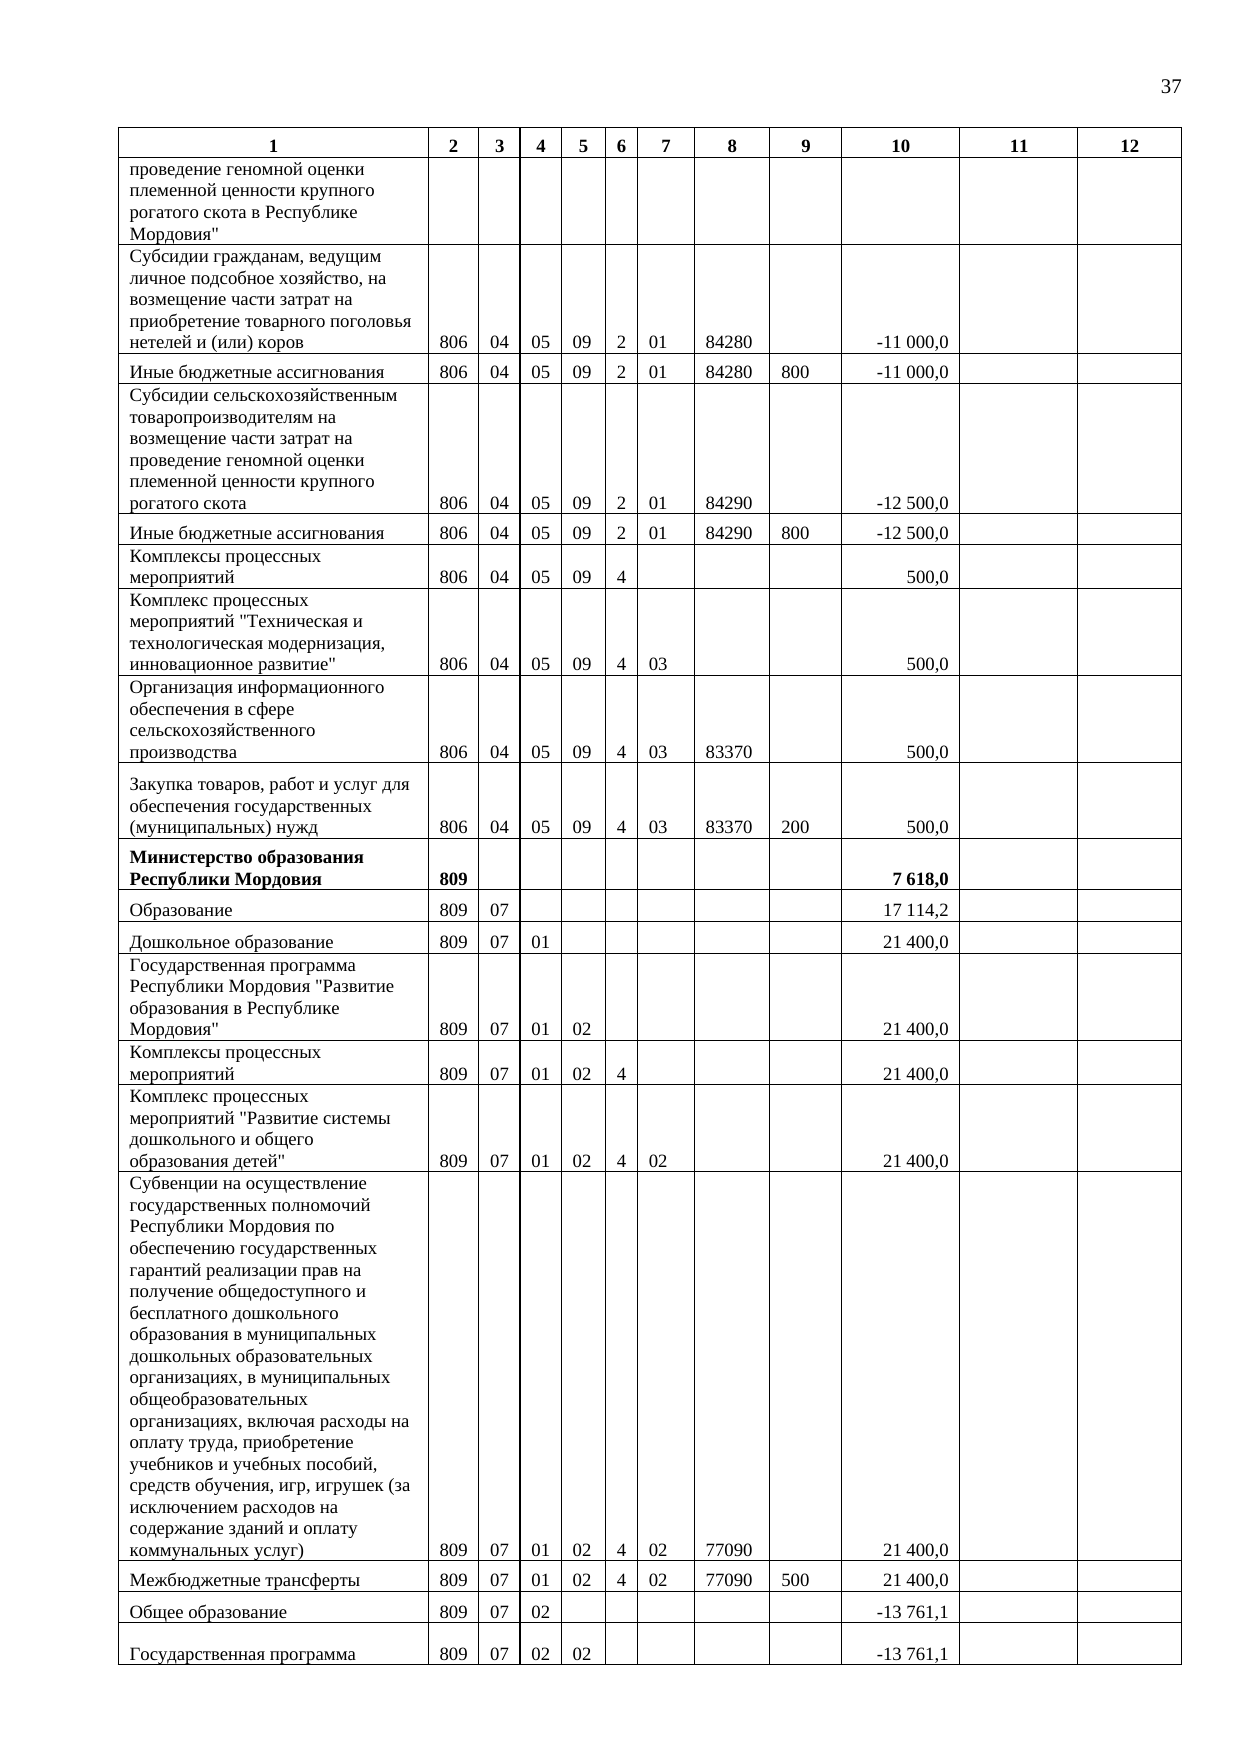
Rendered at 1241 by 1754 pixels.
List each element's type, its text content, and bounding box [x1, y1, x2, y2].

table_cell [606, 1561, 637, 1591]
table_header 2 [429, 128, 478, 157]
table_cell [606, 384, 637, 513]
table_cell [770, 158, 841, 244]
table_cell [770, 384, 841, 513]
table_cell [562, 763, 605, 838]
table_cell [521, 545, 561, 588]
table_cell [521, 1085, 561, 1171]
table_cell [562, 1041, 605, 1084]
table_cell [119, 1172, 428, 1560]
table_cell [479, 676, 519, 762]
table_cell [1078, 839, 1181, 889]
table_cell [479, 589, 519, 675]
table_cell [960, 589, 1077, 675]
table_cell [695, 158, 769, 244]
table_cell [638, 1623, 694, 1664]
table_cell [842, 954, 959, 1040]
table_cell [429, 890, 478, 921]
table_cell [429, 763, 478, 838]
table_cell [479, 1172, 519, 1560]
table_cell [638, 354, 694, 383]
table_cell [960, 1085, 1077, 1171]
table_header 1 [119, 128, 428, 157]
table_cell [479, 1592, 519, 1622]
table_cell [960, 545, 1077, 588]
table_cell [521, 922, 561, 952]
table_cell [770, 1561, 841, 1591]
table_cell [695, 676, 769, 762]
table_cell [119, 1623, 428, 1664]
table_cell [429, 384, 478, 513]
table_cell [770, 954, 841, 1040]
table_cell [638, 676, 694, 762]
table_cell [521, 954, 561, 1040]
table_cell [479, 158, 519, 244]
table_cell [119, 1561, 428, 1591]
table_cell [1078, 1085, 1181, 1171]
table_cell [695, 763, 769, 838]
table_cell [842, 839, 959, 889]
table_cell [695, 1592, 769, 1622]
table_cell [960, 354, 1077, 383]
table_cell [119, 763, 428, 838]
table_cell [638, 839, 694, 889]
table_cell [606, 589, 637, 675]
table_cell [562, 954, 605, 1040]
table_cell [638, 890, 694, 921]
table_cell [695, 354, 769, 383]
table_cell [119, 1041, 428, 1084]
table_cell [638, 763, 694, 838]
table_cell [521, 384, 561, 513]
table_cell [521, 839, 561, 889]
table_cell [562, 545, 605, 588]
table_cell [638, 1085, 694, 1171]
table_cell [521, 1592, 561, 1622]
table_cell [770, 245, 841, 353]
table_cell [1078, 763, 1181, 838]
table_header 7 [638, 128, 694, 157]
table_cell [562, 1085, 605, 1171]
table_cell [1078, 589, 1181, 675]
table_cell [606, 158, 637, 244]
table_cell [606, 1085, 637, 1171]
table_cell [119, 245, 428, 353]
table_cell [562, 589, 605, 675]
table_header 8 [695, 128, 769, 157]
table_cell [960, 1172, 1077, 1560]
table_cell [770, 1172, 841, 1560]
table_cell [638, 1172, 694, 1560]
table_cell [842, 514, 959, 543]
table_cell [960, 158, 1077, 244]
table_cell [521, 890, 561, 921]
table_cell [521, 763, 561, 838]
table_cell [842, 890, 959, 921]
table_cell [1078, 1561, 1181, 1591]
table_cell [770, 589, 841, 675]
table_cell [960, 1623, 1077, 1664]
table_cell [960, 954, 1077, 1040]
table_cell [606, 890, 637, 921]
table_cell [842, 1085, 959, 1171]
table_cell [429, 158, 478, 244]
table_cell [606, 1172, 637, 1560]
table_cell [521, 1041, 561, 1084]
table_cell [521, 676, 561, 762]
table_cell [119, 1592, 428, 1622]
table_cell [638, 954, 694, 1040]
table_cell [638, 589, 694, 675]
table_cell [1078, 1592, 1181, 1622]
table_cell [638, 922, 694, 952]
table_header 9 [770, 128, 841, 157]
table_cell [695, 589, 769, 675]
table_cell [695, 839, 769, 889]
table_header 10 [842, 128, 959, 157]
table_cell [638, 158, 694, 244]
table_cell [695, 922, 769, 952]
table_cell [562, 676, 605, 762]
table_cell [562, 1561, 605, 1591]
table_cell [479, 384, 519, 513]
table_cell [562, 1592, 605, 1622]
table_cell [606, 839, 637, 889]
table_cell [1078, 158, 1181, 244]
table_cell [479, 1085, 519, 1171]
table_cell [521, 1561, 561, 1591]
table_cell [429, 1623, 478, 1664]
table_header 5 [562, 128, 605, 157]
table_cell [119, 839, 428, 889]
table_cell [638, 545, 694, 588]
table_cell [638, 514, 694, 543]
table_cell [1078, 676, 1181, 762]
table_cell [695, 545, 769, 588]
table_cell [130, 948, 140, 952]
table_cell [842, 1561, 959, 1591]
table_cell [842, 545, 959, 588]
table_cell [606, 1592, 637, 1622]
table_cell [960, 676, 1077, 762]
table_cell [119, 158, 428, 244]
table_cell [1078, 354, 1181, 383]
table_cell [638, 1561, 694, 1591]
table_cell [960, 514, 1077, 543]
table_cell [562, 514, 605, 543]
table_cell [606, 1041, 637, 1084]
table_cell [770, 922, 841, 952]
table_header 12 [1078, 128, 1181, 157]
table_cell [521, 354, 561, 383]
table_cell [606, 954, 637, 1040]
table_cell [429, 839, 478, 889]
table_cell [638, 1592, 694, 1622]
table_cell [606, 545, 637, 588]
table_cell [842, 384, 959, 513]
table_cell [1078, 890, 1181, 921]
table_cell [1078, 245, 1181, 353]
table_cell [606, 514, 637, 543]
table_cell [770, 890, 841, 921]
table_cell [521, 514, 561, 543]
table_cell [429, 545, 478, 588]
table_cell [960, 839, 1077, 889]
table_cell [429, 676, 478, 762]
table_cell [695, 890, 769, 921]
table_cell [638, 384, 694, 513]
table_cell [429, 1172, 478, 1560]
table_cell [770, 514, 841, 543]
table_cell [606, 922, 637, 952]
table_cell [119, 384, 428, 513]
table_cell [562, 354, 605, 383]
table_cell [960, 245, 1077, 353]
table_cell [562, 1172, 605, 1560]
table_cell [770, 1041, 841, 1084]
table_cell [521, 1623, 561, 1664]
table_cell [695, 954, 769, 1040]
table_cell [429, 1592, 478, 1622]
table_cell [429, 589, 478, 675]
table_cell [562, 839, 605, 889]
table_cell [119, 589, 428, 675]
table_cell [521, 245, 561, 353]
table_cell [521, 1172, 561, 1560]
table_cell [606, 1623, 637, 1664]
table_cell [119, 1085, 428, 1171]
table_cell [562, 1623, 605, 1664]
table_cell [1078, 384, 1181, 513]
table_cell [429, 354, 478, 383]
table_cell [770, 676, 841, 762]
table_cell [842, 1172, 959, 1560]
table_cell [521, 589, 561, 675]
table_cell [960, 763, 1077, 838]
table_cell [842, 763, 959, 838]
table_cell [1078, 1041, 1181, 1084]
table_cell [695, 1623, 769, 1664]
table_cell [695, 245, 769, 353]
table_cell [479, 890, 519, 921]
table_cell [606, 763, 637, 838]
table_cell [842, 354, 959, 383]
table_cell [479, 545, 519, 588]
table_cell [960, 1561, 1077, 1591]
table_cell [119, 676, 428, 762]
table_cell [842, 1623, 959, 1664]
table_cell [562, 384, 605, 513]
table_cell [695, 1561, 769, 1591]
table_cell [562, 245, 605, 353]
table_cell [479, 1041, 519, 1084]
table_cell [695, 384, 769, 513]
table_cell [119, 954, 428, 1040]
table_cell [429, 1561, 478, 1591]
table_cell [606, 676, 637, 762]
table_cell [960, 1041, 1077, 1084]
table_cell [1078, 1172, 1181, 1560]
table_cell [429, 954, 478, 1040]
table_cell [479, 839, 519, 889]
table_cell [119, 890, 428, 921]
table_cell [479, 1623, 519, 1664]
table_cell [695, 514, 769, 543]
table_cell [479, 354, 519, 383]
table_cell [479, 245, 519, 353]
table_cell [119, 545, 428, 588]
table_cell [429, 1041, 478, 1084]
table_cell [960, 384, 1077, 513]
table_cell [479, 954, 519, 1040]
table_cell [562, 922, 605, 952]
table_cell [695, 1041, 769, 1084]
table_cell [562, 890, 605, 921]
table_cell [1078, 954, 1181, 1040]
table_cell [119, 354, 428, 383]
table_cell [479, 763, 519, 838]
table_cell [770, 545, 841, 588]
table_header 4 [521, 128, 561, 157]
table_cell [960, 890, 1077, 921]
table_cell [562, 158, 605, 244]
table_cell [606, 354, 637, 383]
table_header 11 [960, 128, 1077, 157]
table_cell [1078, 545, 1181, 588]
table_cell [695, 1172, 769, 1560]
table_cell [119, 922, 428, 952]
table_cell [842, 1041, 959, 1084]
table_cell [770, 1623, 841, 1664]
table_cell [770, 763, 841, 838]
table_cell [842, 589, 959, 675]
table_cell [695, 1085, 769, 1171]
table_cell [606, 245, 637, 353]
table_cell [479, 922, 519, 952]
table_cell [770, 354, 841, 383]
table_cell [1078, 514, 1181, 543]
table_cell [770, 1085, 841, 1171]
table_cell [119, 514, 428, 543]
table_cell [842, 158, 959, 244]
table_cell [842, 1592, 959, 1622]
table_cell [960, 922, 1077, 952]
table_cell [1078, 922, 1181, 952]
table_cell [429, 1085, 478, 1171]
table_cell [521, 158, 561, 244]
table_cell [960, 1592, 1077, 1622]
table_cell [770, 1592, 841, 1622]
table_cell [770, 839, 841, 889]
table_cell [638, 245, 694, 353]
table_header 3 [479, 128, 519, 157]
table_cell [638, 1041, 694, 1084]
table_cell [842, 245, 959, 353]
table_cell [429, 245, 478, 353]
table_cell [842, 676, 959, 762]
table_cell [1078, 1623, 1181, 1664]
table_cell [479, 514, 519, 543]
table_header 6 [606, 128, 637, 157]
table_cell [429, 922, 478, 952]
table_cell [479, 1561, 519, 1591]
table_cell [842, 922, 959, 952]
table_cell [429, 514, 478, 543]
